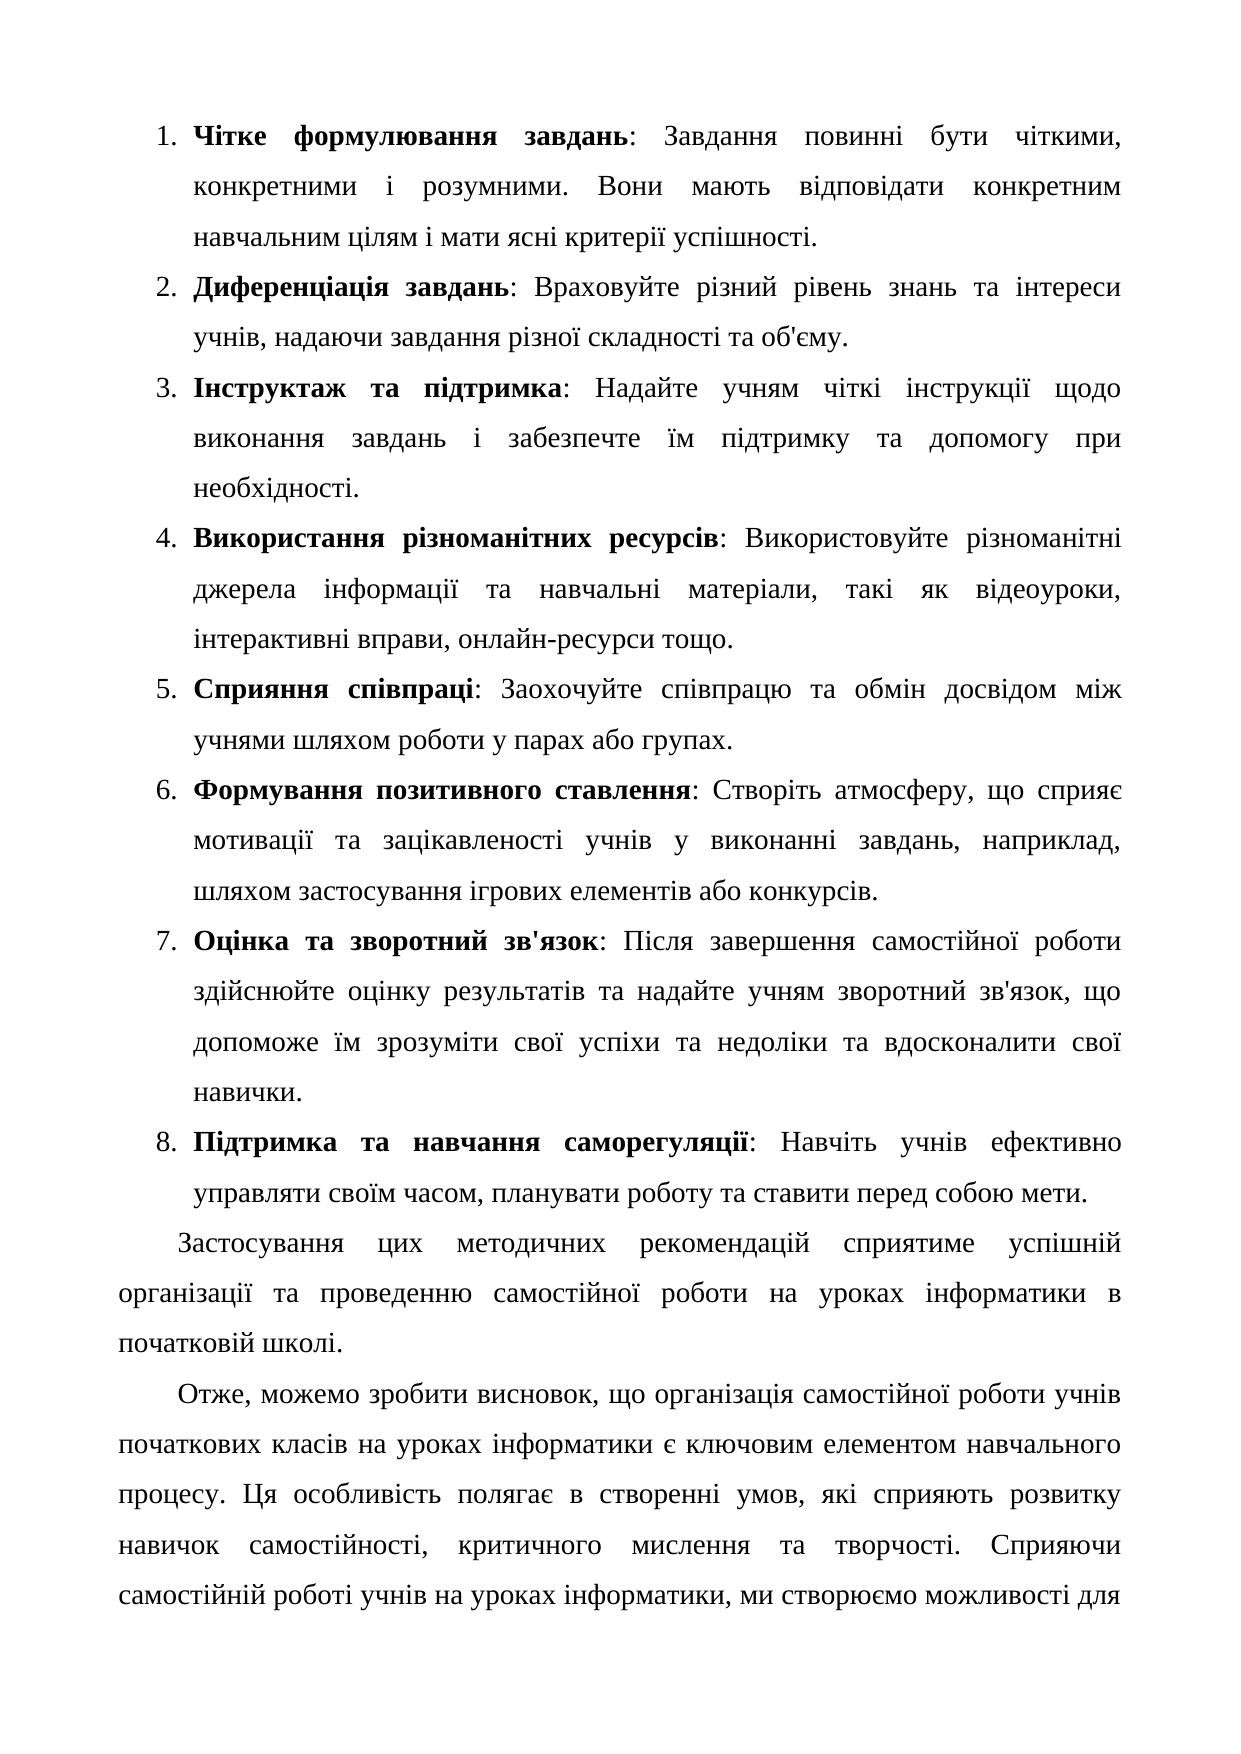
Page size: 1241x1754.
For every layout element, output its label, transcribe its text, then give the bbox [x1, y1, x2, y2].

list Оцінка та зворотний зв'язок: Після завершення самостійної роботи здійснюйте оцінку результатів та надайте учням зворотний зв'язок, що допоможе їм зрозуміти свої успіхи та недоліки та вдосконалити свої навички. [156, 923, 1122, 1108]
list Диференціація завдань: Враховуйте різний рівень знань та інтереси учнів, надаючи завдання різної складності та об'єму. [156, 269, 1122, 353]
list Інструктаж та підтримка: Надайте учням чіткі інструкції щодо виконання завдань і забезпечте їм підтримку та допомогу при необхідності. [156, 370, 1122, 504]
text Застосування цих методичних рекомендацій сприятиме успішній організації та проведенню самостійної роботи на уроках інформатики в початковій школі. [118, 1225, 1122, 1359]
list Чітке формулювання завдань: Завдання повинні бути чіткими, конкретними і розумними. Вони мають відповідати конкретним навчальним цілям і мати ясні критерії успішності. [156, 118, 1122, 252]
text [118, 1376, 1122, 1611]
list Сприяння співпраці: Заохочуйте співпрацю та обмін досвідом між учнями шляхом роботи у парах або групах. [156, 672, 1122, 755]
list Використання різноманітних ресурсів: Використовуйте різноманітні джерела інформації та навчальні матеріали, такі як відеоуроки, інтерактивні вправи, онлайн-ресурси тощо. [156, 521, 1122, 655]
list Підтримка та навчання саморегуляції: Навчіть учнів ефективно управляти своїм часом, планувати роботу та ставити перед собою мети. [156, 1124, 1122, 1208]
list Формування позитивного ставлення: Створіть атмосферу, що сприяє мотивації та зацікавленості учнів у виконанні завдань, наприклад, шляхом застосування ігрових елементів або конкурсів. [156, 772, 1122, 906]
